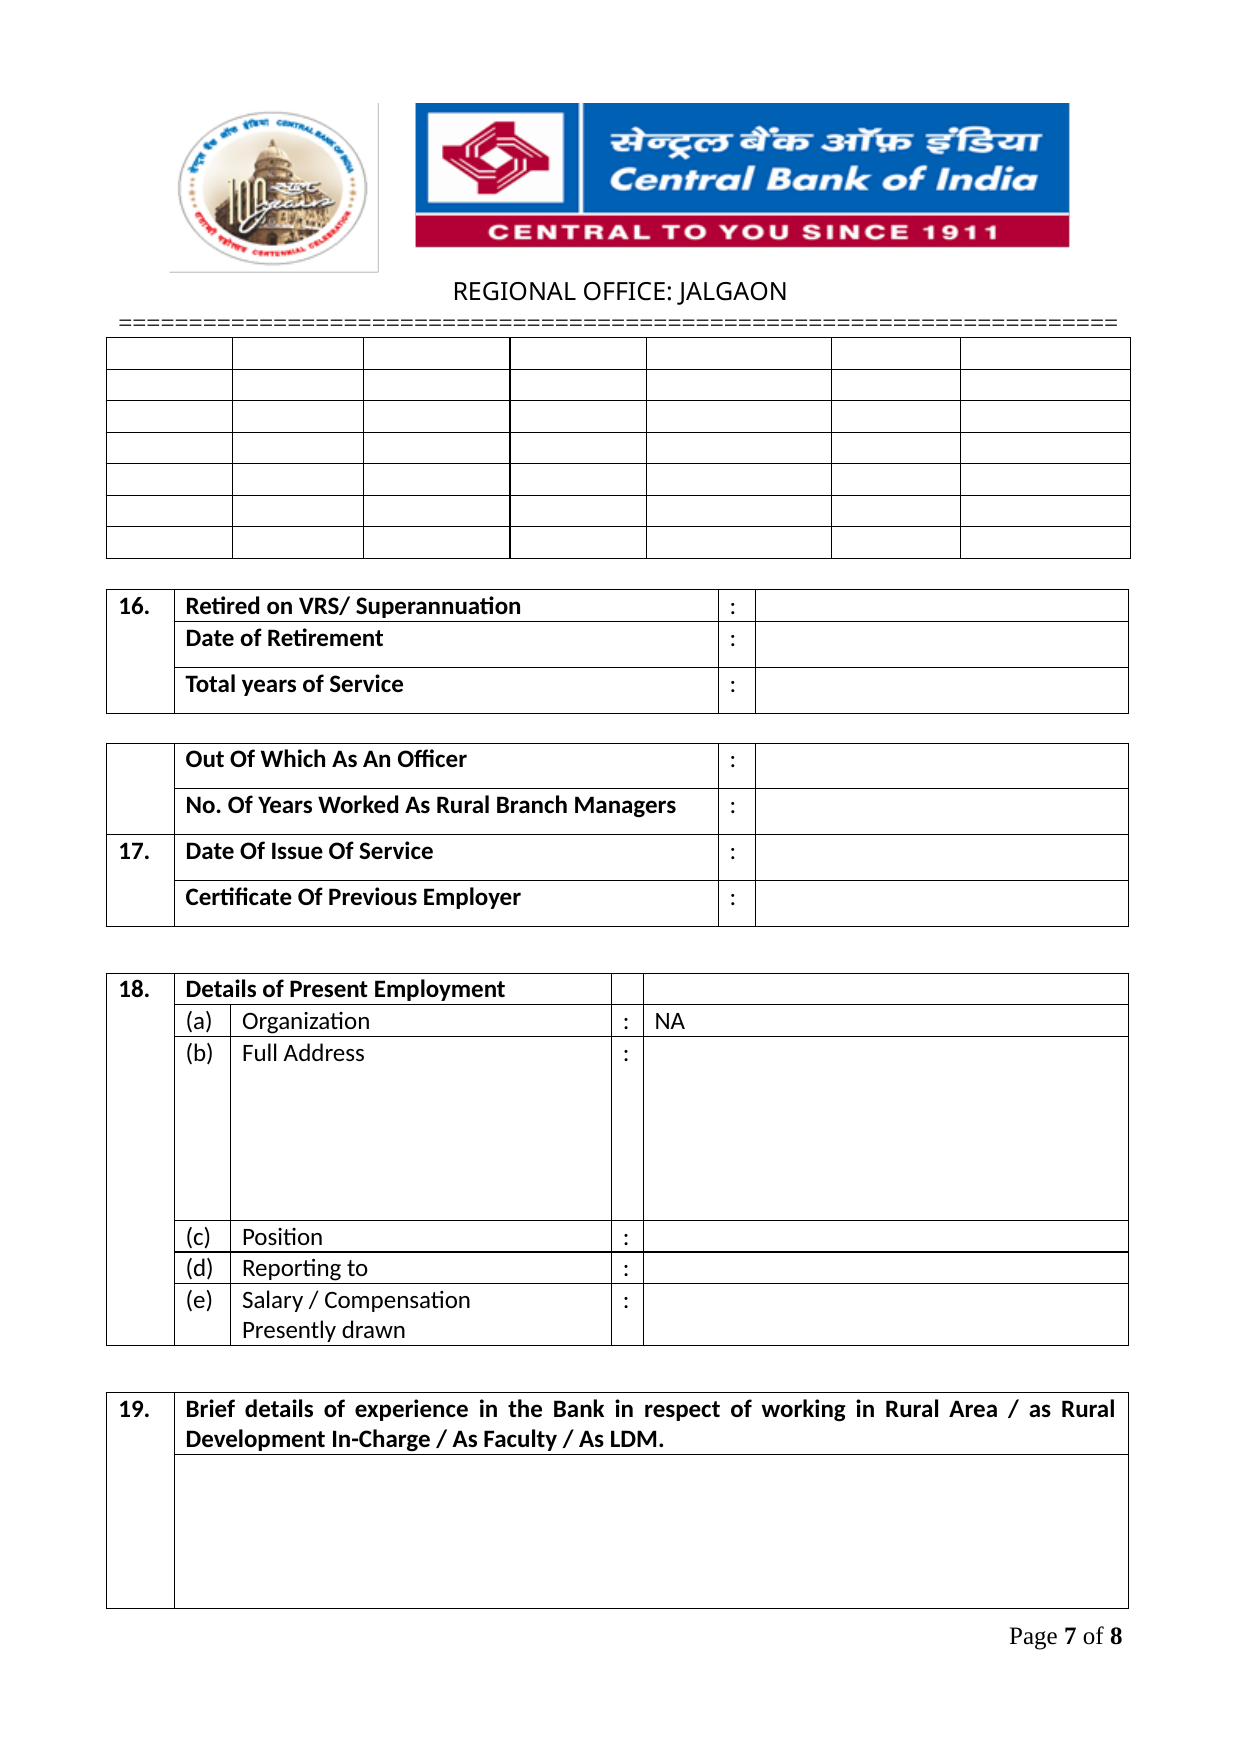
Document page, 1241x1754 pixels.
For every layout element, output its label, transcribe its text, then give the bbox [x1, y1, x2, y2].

table_cell [233, 496, 363, 526]
table_cell : [719, 789, 755, 834]
table_cell Organization [231, 1005, 611, 1036]
table_cell [961, 496, 1130, 526]
table_cell [107, 464, 232, 495]
picture [169, 103, 1071, 274]
table_header Retired on VRS/ Superannuation [175, 590, 718, 621]
table_cell [107, 401, 232, 432]
table_cell [233, 401, 363, 432]
table_header [756, 590, 1128, 621]
table_cell : [719, 881, 755, 926]
table_cell 17. [107, 835, 174, 926]
table_header : [719, 744, 755, 788]
table_cell No. Of Years Worked As Rural Branch Managers [175, 789, 718, 834]
table_cell [647, 527, 831, 558]
table_cell [832, 464, 960, 495]
table_cell [364, 433, 509, 463]
table_cell [364, 338, 509, 368]
table_cell (b) [175, 1037, 230, 1220]
table_cell Date Of Issue Of Service [175, 835, 718, 880]
table_cell [511, 527, 646, 558]
table_cell [756, 668, 1128, 713]
table_cell (d) [175, 1253, 230, 1283]
table_cell : [612, 1221, 643, 1251]
table_cell [233, 527, 363, 558]
table_cell [364, 370, 509, 400]
table_cell [644, 1253, 1128, 1283]
table_cell [961, 401, 1130, 432]
table_cell [832, 370, 960, 400]
table_cell [511, 496, 646, 526]
table_cell Total years of Service [175, 668, 718, 713]
table_cell [756, 789, 1128, 834]
table_cell [832, 496, 960, 526]
table_header : [719, 590, 755, 621]
table_cell [961, 433, 1130, 463]
table_header [644, 974, 1128, 1004]
table_cell : [719, 622, 755, 667]
table_cell [647, 433, 831, 463]
table_cell [364, 401, 509, 432]
table_cell [511, 433, 646, 463]
table_cell [511, 370, 646, 400]
table_cell Date of Retirement [175, 622, 718, 667]
table_header [612, 974, 643, 1004]
table_header [756, 744, 1128, 788]
table_cell Certificate Of Previous Employer [175, 881, 718, 926]
table_cell Salary / Compensation Presently drawn [231, 1284, 611, 1345]
table_cell [364, 464, 509, 495]
table_cell [233, 464, 363, 495]
table_cell : [612, 1037, 643, 1220]
table_header Out Of Which As An Officer [175, 744, 718, 788]
table_cell [647, 401, 831, 432]
table_cell (e) [175, 1284, 230, 1345]
table_header 18. [107, 974, 174, 1345]
table_header Details of Present Employment [175, 974, 611, 1004]
table_cell [647, 338, 831, 368]
table_cell [961, 370, 1130, 400]
table_cell [644, 1037, 1128, 1220]
table_cell [832, 527, 960, 558]
table_cell [233, 338, 363, 368]
table_cell [647, 496, 831, 526]
table_cell [107, 496, 232, 526]
table_cell [756, 881, 1128, 926]
table_cell [832, 338, 960, 368]
table_cell [961, 527, 1130, 558]
table_header Brief details of experience in the Bank in respect of working in Rural Area / as Rural Development In-Charge / As Faculty / As LDM. [175, 1393, 1128, 1454]
table_cell [107, 527, 232, 558]
table_cell (a) [175, 1005, 230, 1036]
table_cell Full Address [231, 1037, 611, 1220]
table_cell : [612, 1253, 643, 1283]
table_cell : [719, 835, 755, 880]
table_cell [647, 464, 831, 495]
table_cell [832, 433, 960, 463]
table_cell : [612, 1005, 643, 1036]
table_cell [644, 1284, 1128, 1345]
table_cell [175, 1455, 1128, 1607]
table_cell [107, 338, 232, 368]
table_cell [961, 338, 1130, 368]
table_cell Position [231, 1221, 611, 1251]
table_cell Reporting to [231, 1253, 611, 1283]
table_cell [511, 464, 646, 495]
table_cell NA [644, 1005, 1128, 1036]
table_cell [107, 370, 232, 400]
table_cell [961, 464, 1130, 495]
table_cell [364, 527, 509, 558]
table_header [107, 744, 174, 834]
table_cell [364, 496, 509, 526]
table_cell : [612, 1284, 643, 1345]
table_cell : [719, 668, 755, 713]
table_header 16. [107, 590, 174, 713]
table_cell [644, 1221, 1128, 1251]
table_cell [233, 370, 363, 400]
table_cell [756, 835, 1128, 880]
table_cell [233, 433, 363, 463]
table_cell [647, 370, 831, 400]
table_cell [756, 622, 1128, 667]
table_cell [107, 433, 232, 463]
table_header 19. [107, 1393, 174, 1607]
table_cell [511, 401, 646, 432]
table_cell (c) [175, 1221, 230, 1251]
table_cell [511, 338, 646, 368]
table_cell [832, 401, 960, 432]
